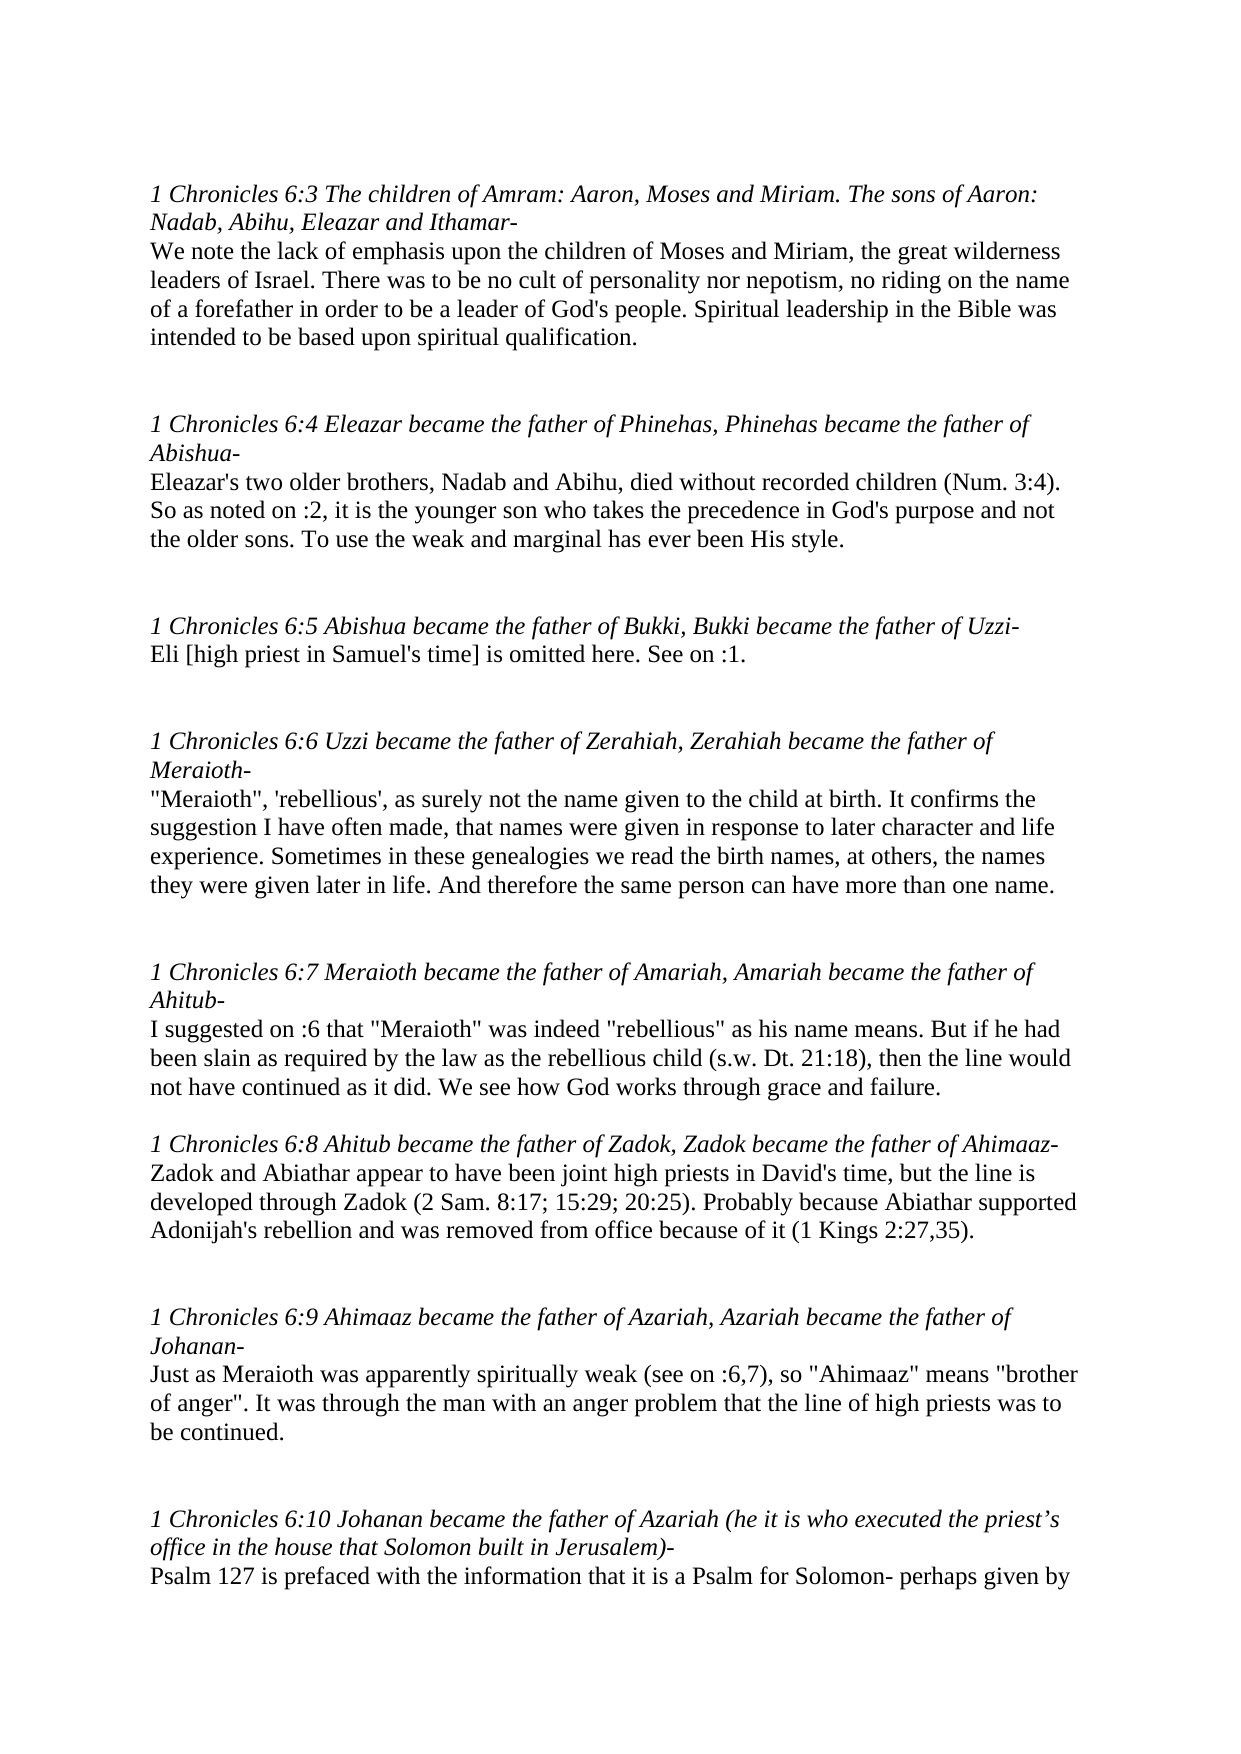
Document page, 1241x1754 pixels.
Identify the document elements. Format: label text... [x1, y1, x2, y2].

text 1 Chronicles 6:7 Meraioth became the father of Amariah, Amariah became the father of Ahitub- I suggested on :6 that "Meraioth" was indeed "rebellious" as his name means. But if he had been slain as required by the law as the rebellious child (s.w. Dt. 21:18), then the line would not have continued as it did. We see how God works through grace and failure. 1 Chronicles 6:8 Ahitub became the father of Zadok, Zadok became the father of Ahimaaz- Zadok and Abiathar appear to have been joint high priests in David's time, but the line is developed through Zadok (2 Sam. 8:17; 15:29; 20:25). Probably because Abiathar supported Adonijah's rebellion and was removed from office because of it (1 Kings 2:27,35). [150, 928, 1090, 1244]
text 1 Chronicles 6:9 Ahimaaz became the father of Azariah, Azariah became the father of Johanan- Just as Meraioth was apparently spiritually weak (see on :6,7), so "Ahimaaz" means "brother of anger". It was through the man with an anger problem that the line of high priests was to be continued. [150, 1273, 1090, 1446]
text 1 Chronicles 6:4 Eleazar became the father of Phinehas, Phinehas became the father of Abishua- Eleazar's two older brothers, Nadab and Abihu, died without recorded children (Num. 3:4). So as noted on :2, it is the younger son who takes the precedence in God's purpose and not the older sons. To use the weak and marginal has ever been His style. [150, 380, 1090, 553]
text 1 Chronicles 6:3 The children of Amram: Aaron, Moses and Miriam. The sons of Aaron: Nadab, Abihu, Eleazar and Ithamar- We note the lack of emphasis upon the children of Moses and Miriam, the great wilderness leaders of Israel. There was to be no cult of personality nor nepotism, no riding on the name of a forefather in order to be a leader of God's people. Spiritual leadership in the Bible was intended to be based upon spiritual qualification. [150, 150, 1090, 351]
text 1 Chronicles 6:6 Uzzi became the father of Zerahiah, Zerahiah became the father of Meraioth- "Meraioth", 'rebellious', as surely not the name given to the child at birth. It confirms the suggestion I have often made, that names were given in response to later character and life experience. Sometimes in these genealogies we read the birth names, at others, the names they were given later in life. And therefore the same person can have more than one name. [150, 697, 1090, 899]
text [150, 1475, 1090, 1590]
text 1 Chronicles 6:5 Abishua became the father of Bukki, Bukki became the father of Uzzi- Eli [high priest in Samuel's time] is omitted here. See on :1. [150, 582, 1090, 668]
